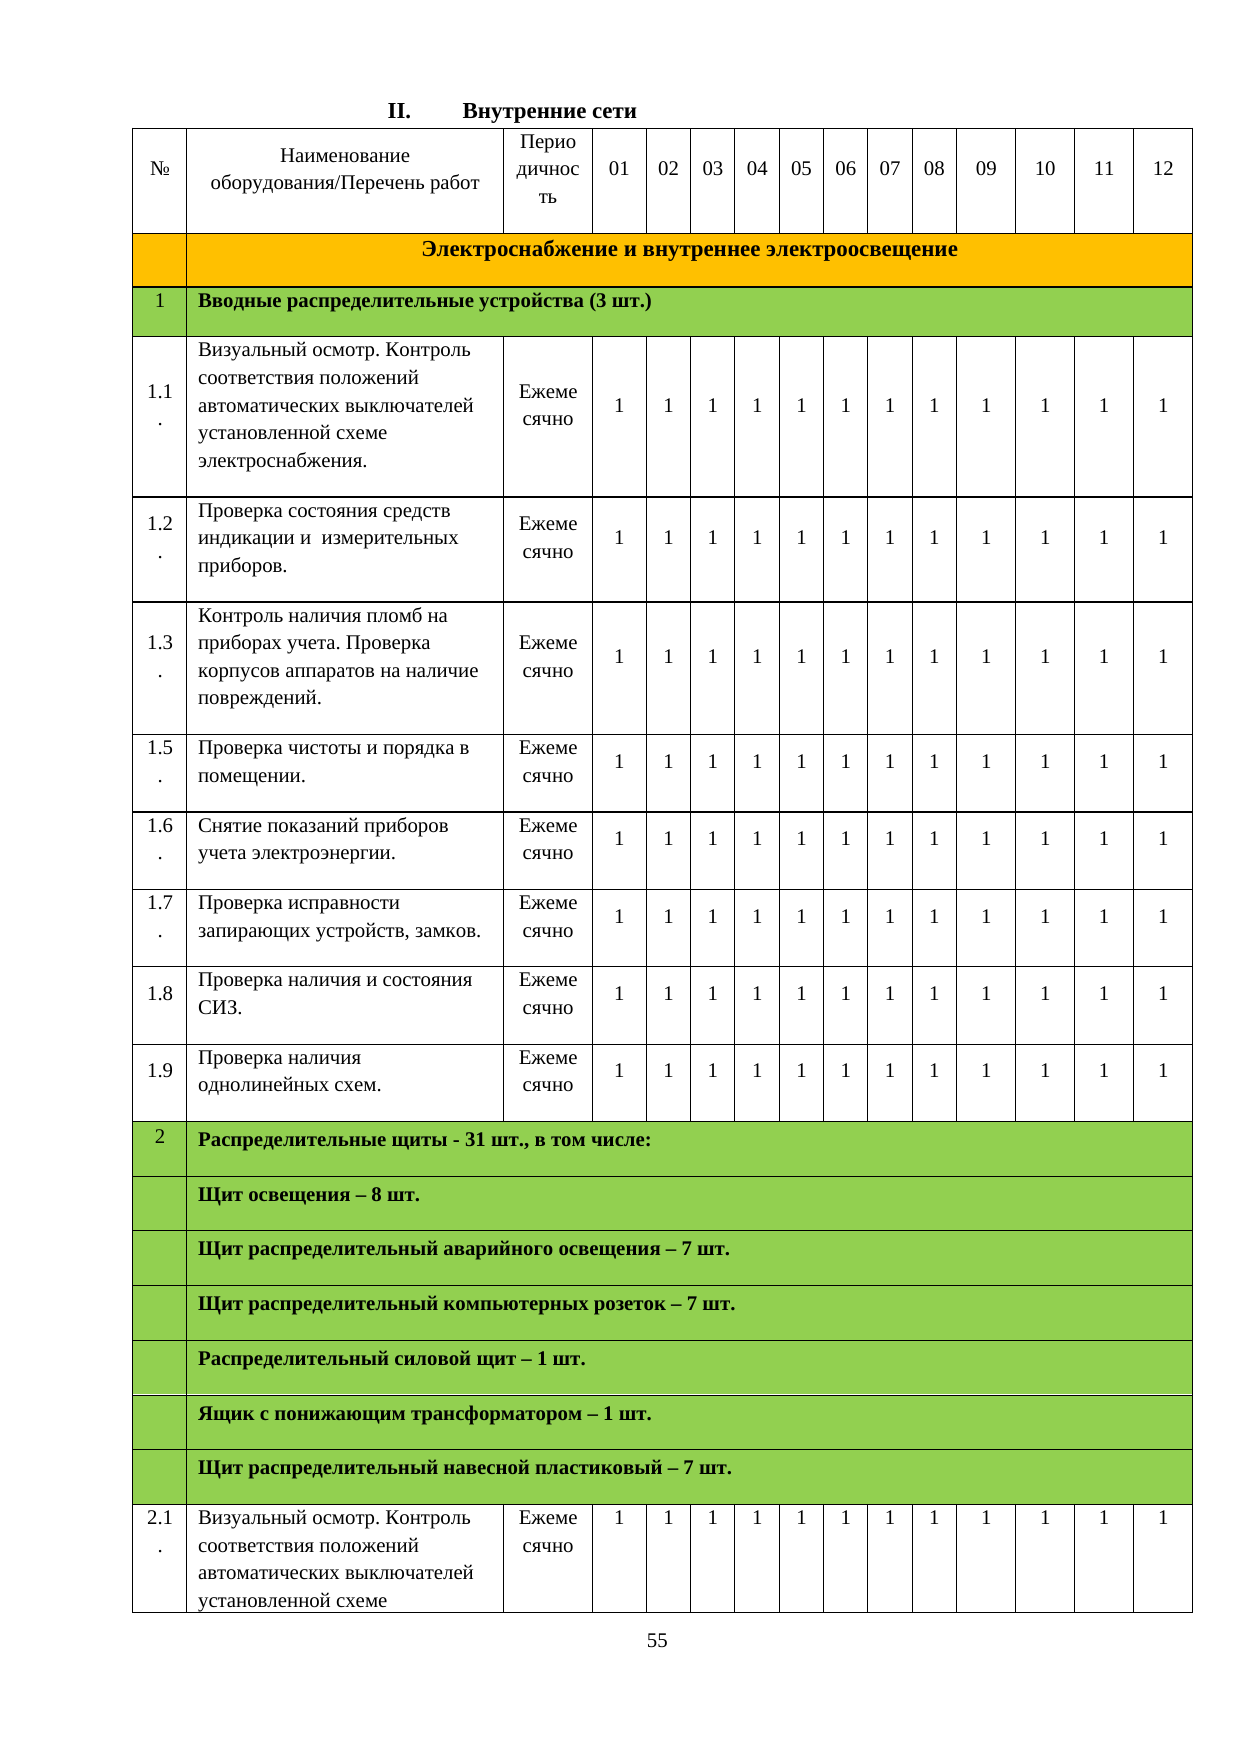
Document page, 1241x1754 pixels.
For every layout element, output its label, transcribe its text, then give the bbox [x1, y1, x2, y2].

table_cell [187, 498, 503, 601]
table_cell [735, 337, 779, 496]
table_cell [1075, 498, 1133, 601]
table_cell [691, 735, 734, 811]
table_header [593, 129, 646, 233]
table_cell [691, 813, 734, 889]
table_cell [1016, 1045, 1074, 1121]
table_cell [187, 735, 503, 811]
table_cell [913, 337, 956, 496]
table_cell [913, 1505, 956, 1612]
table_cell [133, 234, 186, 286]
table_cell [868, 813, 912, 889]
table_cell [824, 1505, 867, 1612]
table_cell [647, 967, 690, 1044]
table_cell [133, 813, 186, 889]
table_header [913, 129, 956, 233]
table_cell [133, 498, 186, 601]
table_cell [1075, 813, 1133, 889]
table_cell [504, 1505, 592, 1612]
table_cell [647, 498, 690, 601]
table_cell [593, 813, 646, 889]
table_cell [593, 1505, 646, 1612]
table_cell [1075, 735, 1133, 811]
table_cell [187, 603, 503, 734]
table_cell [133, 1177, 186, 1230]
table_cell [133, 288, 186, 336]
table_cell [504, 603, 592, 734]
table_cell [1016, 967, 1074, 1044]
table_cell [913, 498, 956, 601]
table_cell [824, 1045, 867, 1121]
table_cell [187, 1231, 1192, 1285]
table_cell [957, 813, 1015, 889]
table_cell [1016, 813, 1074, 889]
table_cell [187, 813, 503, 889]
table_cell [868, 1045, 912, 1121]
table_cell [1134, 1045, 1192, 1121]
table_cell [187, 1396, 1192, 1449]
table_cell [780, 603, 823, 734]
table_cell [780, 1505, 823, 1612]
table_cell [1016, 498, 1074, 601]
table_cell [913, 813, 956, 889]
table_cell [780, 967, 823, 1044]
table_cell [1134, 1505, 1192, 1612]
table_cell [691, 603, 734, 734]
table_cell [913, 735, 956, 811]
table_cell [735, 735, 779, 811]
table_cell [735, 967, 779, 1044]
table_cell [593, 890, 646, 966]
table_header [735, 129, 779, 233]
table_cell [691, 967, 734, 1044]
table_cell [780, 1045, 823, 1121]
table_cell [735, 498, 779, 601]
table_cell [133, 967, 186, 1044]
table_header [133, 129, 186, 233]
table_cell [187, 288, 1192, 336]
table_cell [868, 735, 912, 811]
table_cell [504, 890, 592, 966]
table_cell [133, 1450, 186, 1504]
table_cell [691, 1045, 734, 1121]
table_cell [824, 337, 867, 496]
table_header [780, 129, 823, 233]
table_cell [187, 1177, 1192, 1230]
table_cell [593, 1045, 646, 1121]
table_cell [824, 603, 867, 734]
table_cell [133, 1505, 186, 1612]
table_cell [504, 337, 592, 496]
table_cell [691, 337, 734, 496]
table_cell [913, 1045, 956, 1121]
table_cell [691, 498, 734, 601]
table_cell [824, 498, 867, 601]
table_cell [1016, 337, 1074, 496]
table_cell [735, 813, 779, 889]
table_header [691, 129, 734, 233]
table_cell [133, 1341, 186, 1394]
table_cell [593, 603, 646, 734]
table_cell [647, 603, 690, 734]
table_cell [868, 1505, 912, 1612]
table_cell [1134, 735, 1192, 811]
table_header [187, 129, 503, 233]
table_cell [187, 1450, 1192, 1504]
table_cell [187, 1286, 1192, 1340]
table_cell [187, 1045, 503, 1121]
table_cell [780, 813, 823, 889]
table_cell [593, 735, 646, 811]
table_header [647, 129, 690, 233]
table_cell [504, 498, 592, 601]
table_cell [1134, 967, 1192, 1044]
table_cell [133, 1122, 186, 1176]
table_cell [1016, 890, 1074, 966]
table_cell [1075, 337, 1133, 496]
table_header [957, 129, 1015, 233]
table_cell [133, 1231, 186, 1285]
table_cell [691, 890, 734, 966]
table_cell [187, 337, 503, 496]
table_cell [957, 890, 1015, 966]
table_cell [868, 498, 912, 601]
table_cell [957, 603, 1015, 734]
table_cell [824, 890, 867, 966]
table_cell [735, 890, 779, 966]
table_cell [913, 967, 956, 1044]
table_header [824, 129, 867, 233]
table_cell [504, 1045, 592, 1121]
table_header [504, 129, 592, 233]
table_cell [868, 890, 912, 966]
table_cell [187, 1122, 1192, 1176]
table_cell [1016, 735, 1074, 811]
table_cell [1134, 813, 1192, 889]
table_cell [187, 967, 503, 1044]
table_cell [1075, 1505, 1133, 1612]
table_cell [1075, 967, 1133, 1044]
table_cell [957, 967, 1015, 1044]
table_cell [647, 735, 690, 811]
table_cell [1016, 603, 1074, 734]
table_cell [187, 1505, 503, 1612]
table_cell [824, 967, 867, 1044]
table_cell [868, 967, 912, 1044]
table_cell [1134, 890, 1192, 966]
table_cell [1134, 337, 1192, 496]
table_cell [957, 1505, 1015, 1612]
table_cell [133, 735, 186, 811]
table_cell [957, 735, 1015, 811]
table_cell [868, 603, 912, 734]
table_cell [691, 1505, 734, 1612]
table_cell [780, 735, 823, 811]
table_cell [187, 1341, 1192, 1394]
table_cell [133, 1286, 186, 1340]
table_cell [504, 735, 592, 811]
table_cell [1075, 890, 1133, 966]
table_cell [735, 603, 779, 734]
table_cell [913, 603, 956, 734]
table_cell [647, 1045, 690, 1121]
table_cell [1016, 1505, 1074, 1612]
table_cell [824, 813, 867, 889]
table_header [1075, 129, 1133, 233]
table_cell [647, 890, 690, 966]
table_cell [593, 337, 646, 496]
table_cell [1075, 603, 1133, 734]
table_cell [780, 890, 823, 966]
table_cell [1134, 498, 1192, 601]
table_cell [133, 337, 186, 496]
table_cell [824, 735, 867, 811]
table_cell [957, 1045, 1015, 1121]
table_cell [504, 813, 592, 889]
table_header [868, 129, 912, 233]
list Внутренние сети [387, 97, 1181, 124]
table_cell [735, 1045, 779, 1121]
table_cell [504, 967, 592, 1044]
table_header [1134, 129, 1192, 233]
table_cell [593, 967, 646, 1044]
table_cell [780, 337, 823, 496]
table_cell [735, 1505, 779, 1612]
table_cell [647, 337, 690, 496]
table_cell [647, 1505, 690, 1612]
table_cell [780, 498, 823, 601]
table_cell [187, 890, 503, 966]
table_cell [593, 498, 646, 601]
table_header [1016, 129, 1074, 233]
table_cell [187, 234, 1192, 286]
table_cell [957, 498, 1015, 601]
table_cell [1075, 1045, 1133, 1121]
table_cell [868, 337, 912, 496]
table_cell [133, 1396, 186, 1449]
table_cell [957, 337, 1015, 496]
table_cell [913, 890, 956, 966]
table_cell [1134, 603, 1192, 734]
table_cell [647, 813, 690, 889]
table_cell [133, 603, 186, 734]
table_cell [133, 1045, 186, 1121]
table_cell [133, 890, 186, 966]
